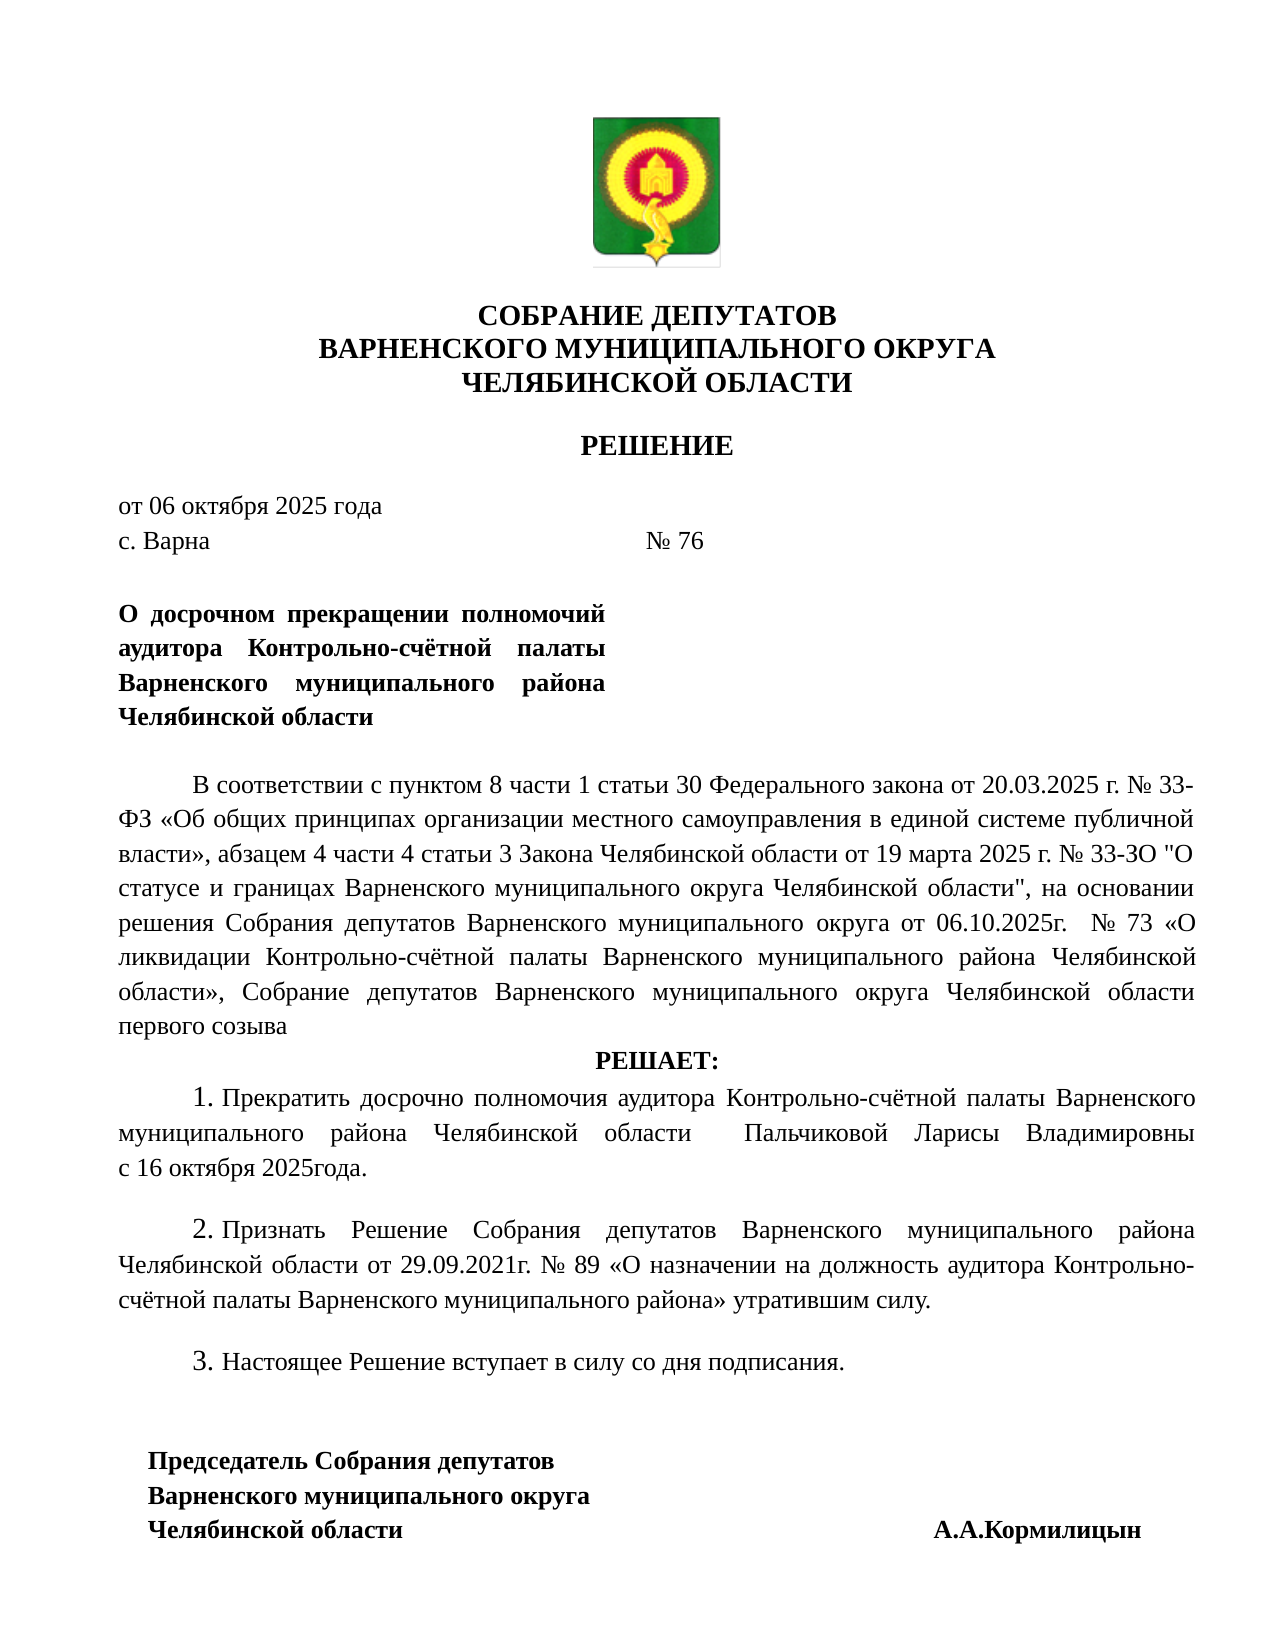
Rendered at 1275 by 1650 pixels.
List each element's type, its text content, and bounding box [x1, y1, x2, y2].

list Председатель Собрания депутатов [118, 1445, 1196, 1475]
text В соответствии с пунктом 8 части 1 статьи 30 Федерального закона от 20.03.2025 г. № 33-ФЗ «Об общих принципах организации местного самоуправления в единой системе публичной власти», абзацем 4 части 4 статьи 3 Закона Челябинской области от 19 марта 2025 г. № 33-ЗО "О статусе и границах Варненского муниципального округа Челябинской области", на основании решения Собрания депутатов Варненского муниципального округа от 06.10.2025г. № 73 «О ликвидации Контрольно-счётной палаты Варненского муниципального района Челябинской области», Собрание депутатов Варненского муниципального округа Челябинской области первого созыва [118, 769, 1196, 1040]
text с. Варна № 76 [118, 525, 1241, 555]
text РЕШАЕТ: [118, 1045, 1196, 1075]
list Настоящее Решение вступает в силу со дня подписания. [118, 1343, 1196, 1377]
list Варненского муниципального округа [118, 1480, 1196, 1510]
list Челябинской области А.А.Кормилицын [118, 1514, 1196, 1544]
list Признать Решение Собрания депутатов Варненского муниципального района Челябинской области от 29.09.2021г. № 89 «О назначении на должность аудитора Контрольно-счётной палаты Варненского муниципального района» утратившим силу. [118, 1211, 1196, 1314]
text ВАРНЕНСКОГО МУНИЦИПАЛЬНОГО ОКРУГА [118, 331, 1196, 365]
picture [593, 117, 722, 269]
text О досрочном прекращении полномочий аудитора Контрольно-счётной палаты Варненского муниципального района Челябинской области [118, 598, 606, 731]
text ЧЕЛЯБИНСКОЙ ОБЛАСТИ [118, 365, 1196, 398]
list СОБРАНИЕ ДЕПУТАТОВ [118, 298, 1196, 331]
text РЕШЕНИЕ [118, 428, 1196, 461]
text от 06 октября 2025 года [118, 490, 1241, 520]
list Прекратить досрочно полномочия аудитора Контрольно-счётной палаты Варненского муниципального района Челябинской области Пальчиковой Ларисы Владимировны с 16 октября 2025года. [118, 1079, 1196, 1182]
